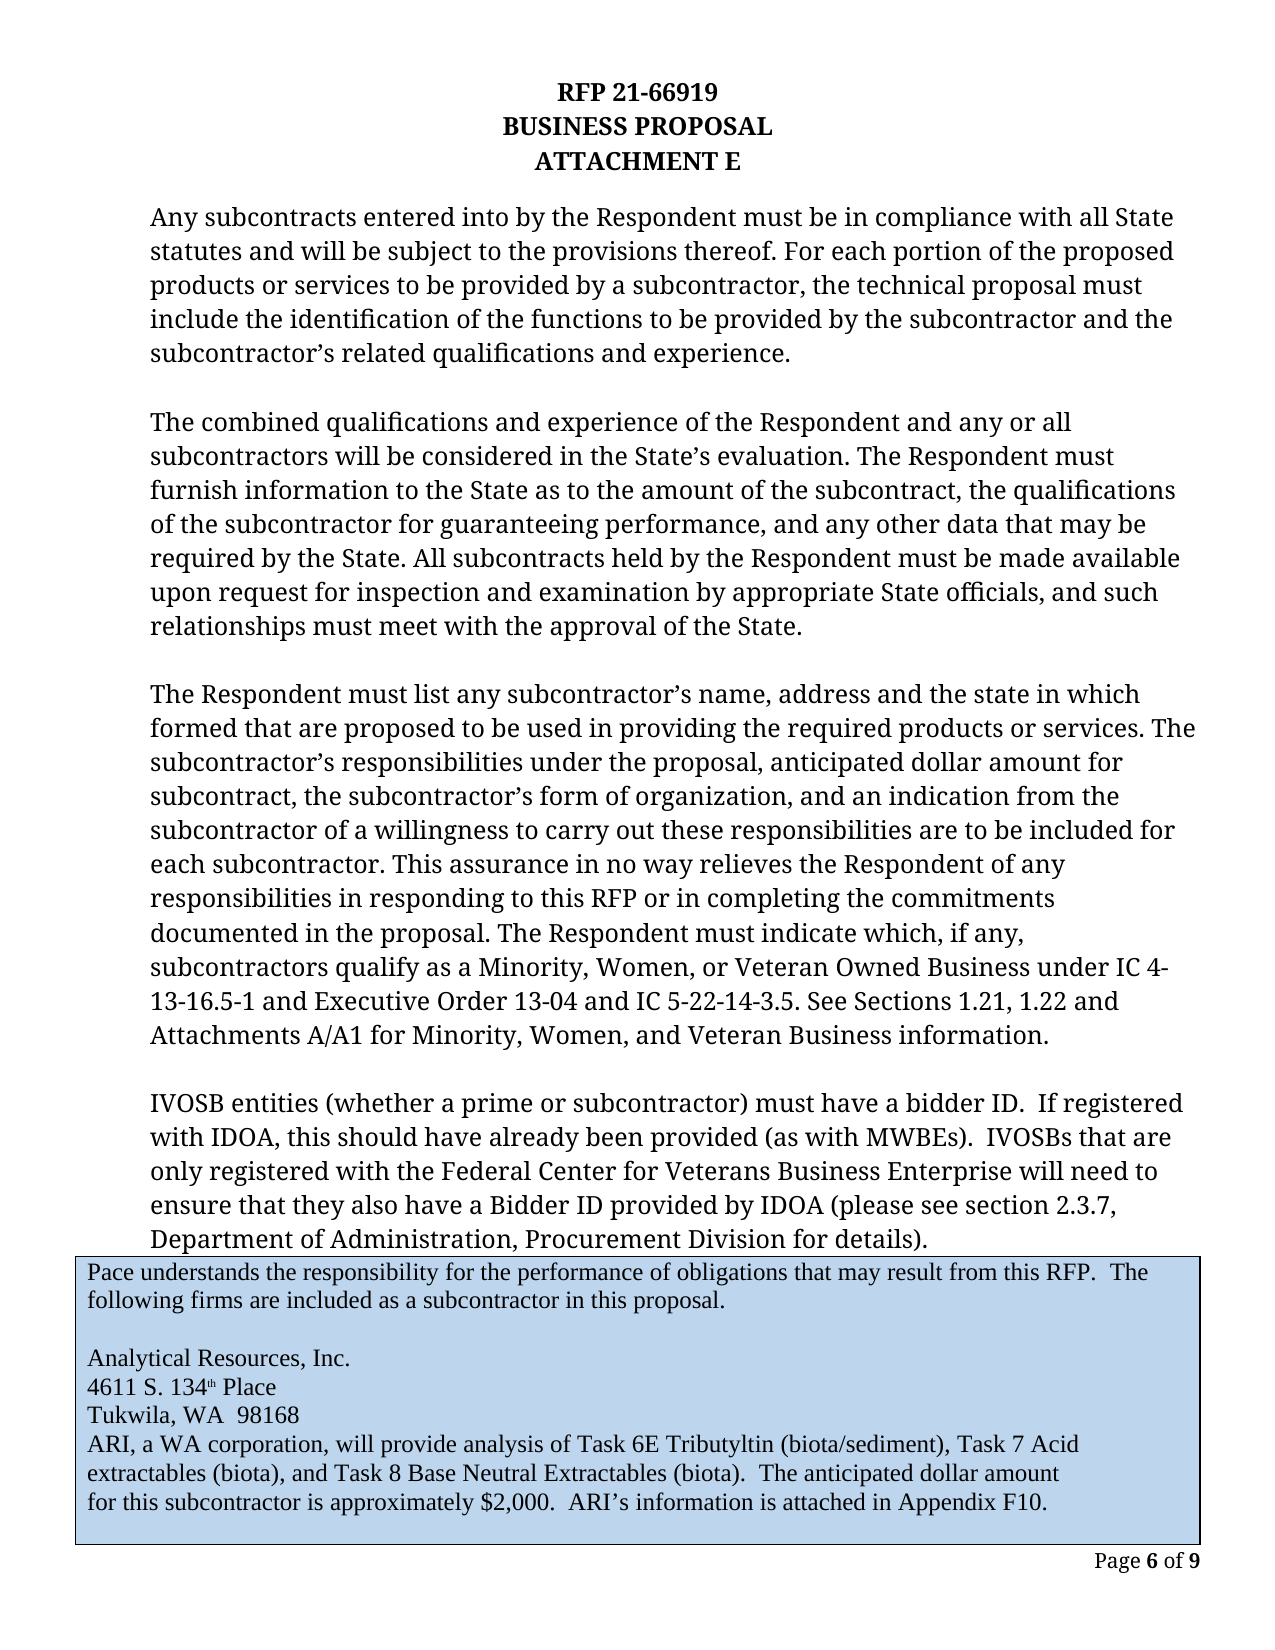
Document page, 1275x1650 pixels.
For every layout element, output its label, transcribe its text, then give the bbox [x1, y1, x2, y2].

text The Respondent must list any subcontractor’s name, address and the state in which formed that are proposed to be used in providing the required products or services. The subcontractor’s responsibilities under the proposal, anticipated dollar amount for subcontract, the subcontractor’s form of organization, and an indication from the subcontractor of a willingness to carry out these responsibilities are to be included for each subcontractor. This assurance in no way relieves the Respondent of any responsibilities in responding to this RFP or in completing the commitments documented in the proposal. The Respondent must indicate which, if any, subcontractors qualify as a Minority, Women, or Veteran Owned Business under IC 4-13-16.5-1 and Executive Order 13-04 and IC 5-22-14-3.5. See Sections 1.21, 1.22 and Attachments A/A1 for Minority, Women, and Veteran Business information. [150, 677, 1200, 1051]
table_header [76, 1257, 1199, 1544]
text IVOSB entities (whether a prime or subcontractor) must have a bidder ID. If registered with IDOA, this should have already been provided (as with MWBEs). IVOSBs that are only registered with the Federal Center for Veterans Business Enterprise will need to ensure that they also have a Bidder ID provided by IDOA (please see section 2.3.7, Department of Administration, Procurement Division for details). [150, 1086, 1200, 1256]
text The combined qualifications and experience of the Respondent and any or all subcontractors will be considered in the State’s evaluation. The Respondent must furnish information to the State as to the amount of the subcontract, the qualifications of the subcontractor for guaranteeing performance, and any other data that may be required by the State. All subcontracts held by the Respondent must be made available upon request for inspection and examination by appropriate State officials, and such relationships must meet with the approval of the State. [150, 404, 1200, 643]
text Any subcontracts entered into by the Respondent must be in compliance with all State statutes and will be subject to the provisions thereof. For each portion of the proposed products or services to be provided by a subcontractor, the technical proposal must include the identification of the functions to be provided by the subcontractor and the subcontractor’s related qualifications and experience. [150, 200, 1200, 370]
